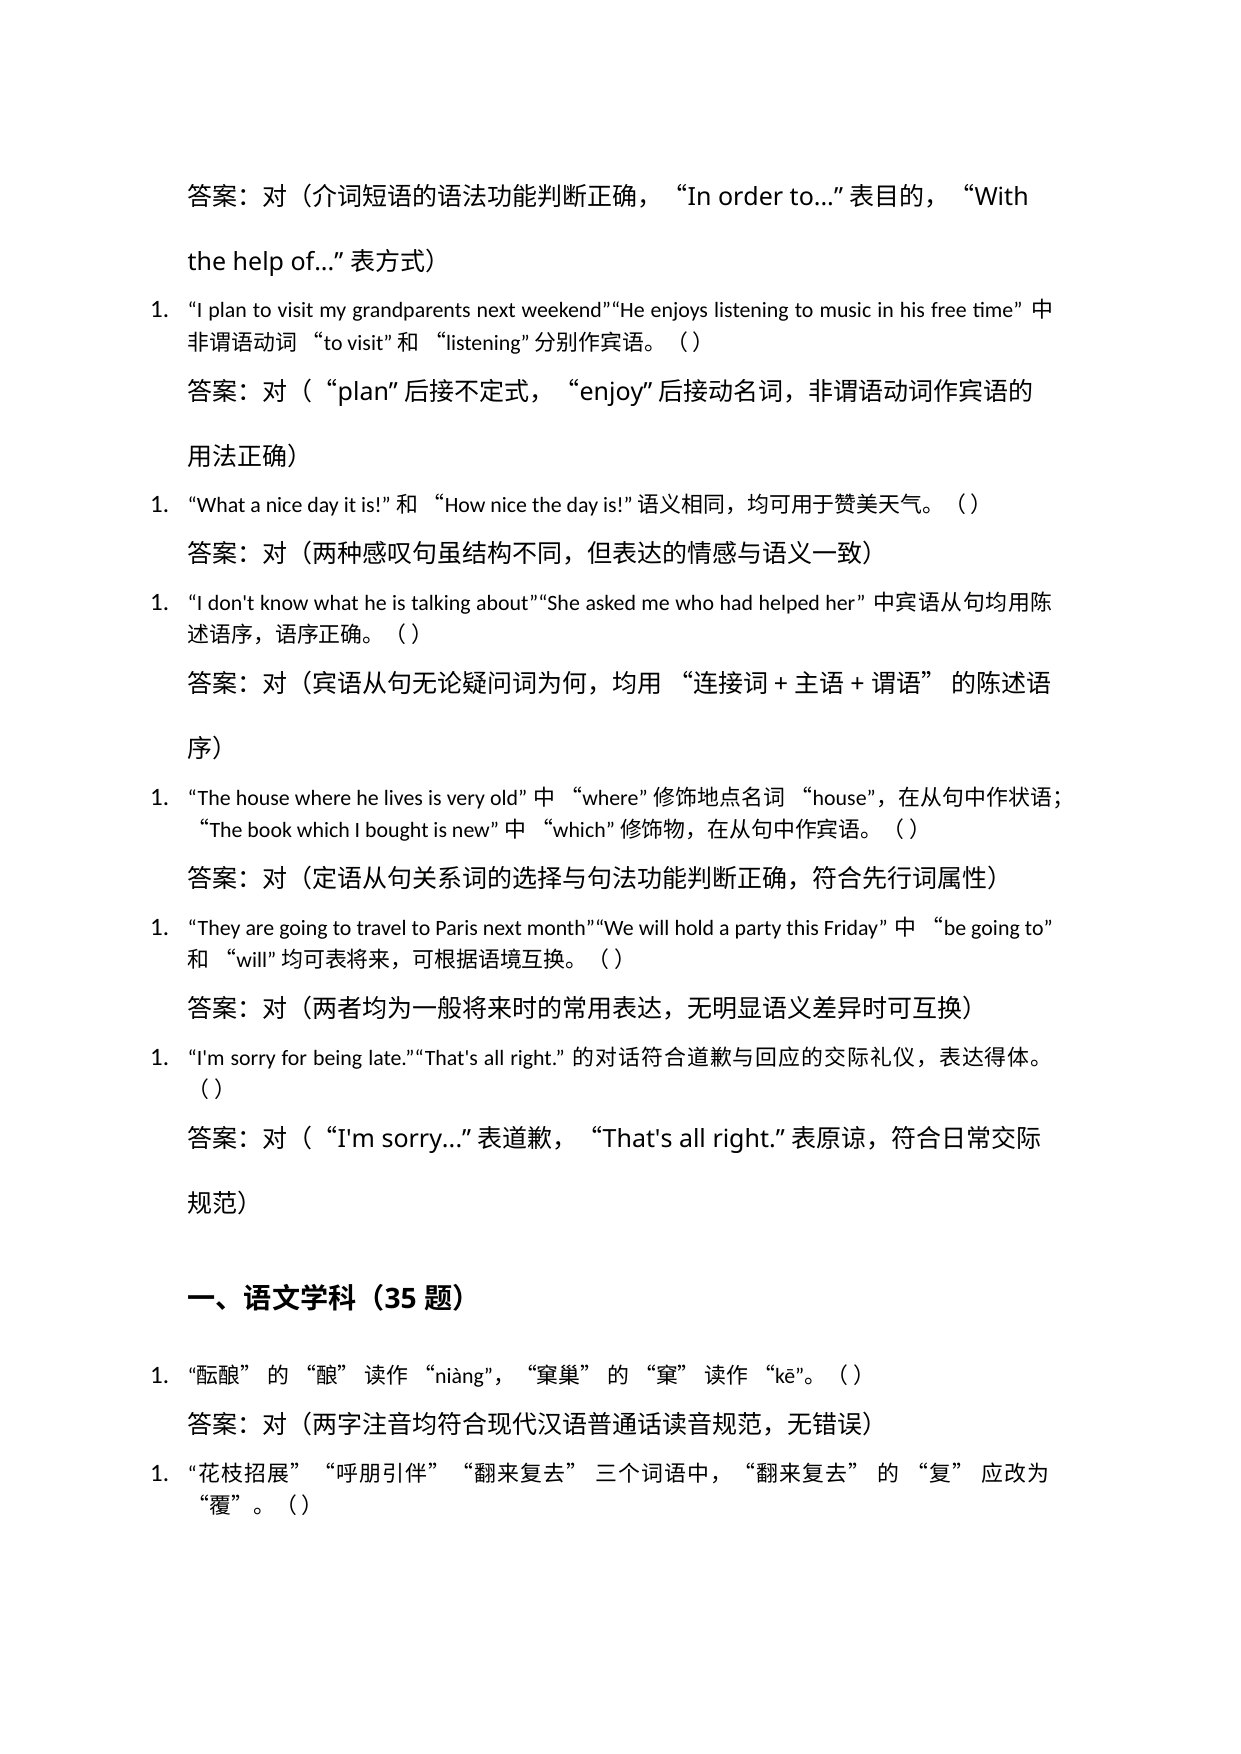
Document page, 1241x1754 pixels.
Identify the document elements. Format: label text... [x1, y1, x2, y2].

text 答案：对（两种感叹句虽结构不同，但表达的情感与语义一致） [187, 519, 1053, 584]
text 答案：对（两字注音均符合现代汉语普通话读音规范，无错误） [187, 1390, 1053, 1455]
text 答案：对（宾语从句无论疑问词为何，均用 “连接词 + 主语 + 谓语” 的陈述语序） [187, 649, 1053, 779]
list “I'm sorry for being late.”“That's all right.” 的对话符合道歉与回应的交际礼仪，表达得体。（ ） [150, 1039, 1053, 1104]
list “I plan to visit my grandparents next weekend”“He enjoys listening to music in his free time” 中非谓语动词 “to visit” 和 “listening” 分别作宾语。（ ） [150, 292, 1053, 357]
list “The house where he lives is very old” 中 “where” 修饰地点名词 “house”，在从句中作状语；“The book which I bought is new” 中 “which” 修饰物，在从句中作宾语。（ ） [150, 779, 1053, 844]
list “What a nice day it is!” 和 “How nice the day is!” 语义相同，均可用于赞美天气。（ ） [150, 487, 1053, 519]
subtitle 一、语文学科（35 题） [187, 1264, 1053, 1329]
text 答案：对（“I'm sorry...” 表道歉，“That's all right.” 表原谅，符合日常交际规范） [187, 1104, 1053, 1234]
text 答案：对（两者均为一般将来时的常用表达，无明显语义差异时可互换） [187, 974, 1053, 1039]
text 答案：对（定语从句关系词的选择与句法功能判断正确，符合先行词属性） [187, 844, 1053, 909]
list “酝酿” 的 “酿” 读作 “niàng”，“窠巢” 的 “窠” 读作 “kē”。（ ） [150, 1358, 1053, 1390]
list “I don't know what he is talking about”“She asked me who had helped her” 中宾语从句均用陈述语序，语序正确。（ ） [150, 584, 1053, 649]
list “They are going to travel to Paris next month”“We will hold a party this Friday” 中 “be going to” 和 “will” 均可表将来，可根据语境互换。（ ） [150, 909, 1053, 974]
text 答案：对（“plan” 后接不定式，“enjoy” 后接动名词，非谓语动词作宾语的用法正确） [187, 357, 1053, 487]
list “花枝招展”“呼朋引伴”“翻来复去” 三个词语中，“翻来复去” 的 “复” 应改为 “覆”。（ ） [150, 1455, 1053, 1520]
text 答案：对（介词短语的语法功能判断正确，“In order to...” 表目的，“With the help of...” 表方式） [187, 162, 1053, 292]
